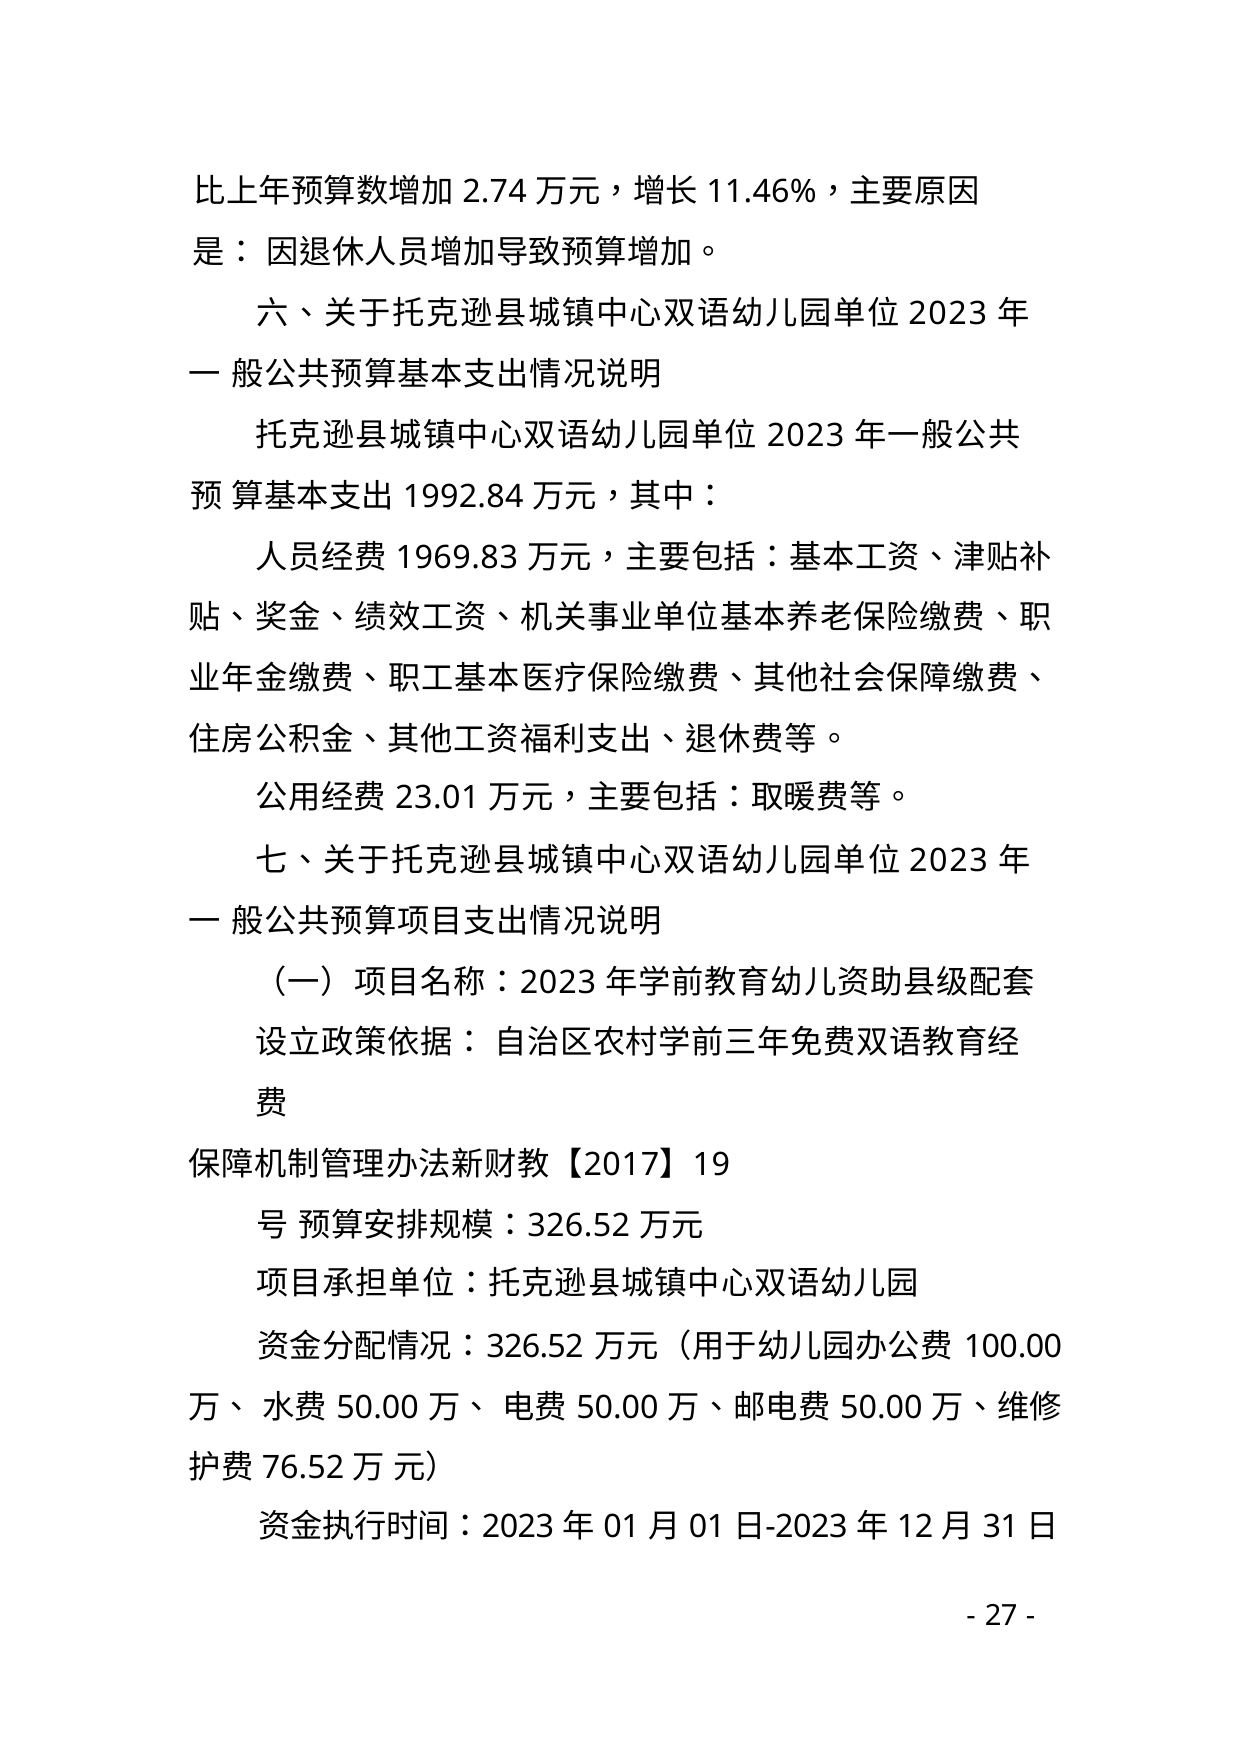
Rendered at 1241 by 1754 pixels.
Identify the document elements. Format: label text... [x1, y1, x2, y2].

text 托克逊县城镇中心双语幼儿园单位 2023 年一般公共预 算基本支出 1992.84 万元，其中： [190, 412, 1053, 517]
text （一）项目名称：2023 年学前教育幼儿资助县级配套 设立政策依据： 自治区农村学前三年免费双语教育经费 [254, 959, 1053, 1124]
text 项目承担单位：托克逊县城镇中心双语幼儿园 [256, 1263, 1063, 1303]
text 人员经费 1969.83 万元，主要包括：基本工资、津贴补 贴、奖金、绩效工资、机关事业单位基本养老保险缴费、职 业年金缴费、职工基本医疗保险缴费、其他社会保障缴费、 住房公积金、其他工资福利支出、退休费等。 [188, 534, 1053, 760]
text 保障机制管理办法新财教【2017】19 号 预算安排规模：326.52 万元 [188, 1141, 763, 1246]
text 资金执行时间：2023 年 01 月 01 日-2023 年 12 月 31 日 [186, 1505, 1059, 1545]
text 资金分配情况：326.52 万元（用于幼儿园办公费 100.00 万、 水费 50.00 万、 电费 50.00 万、邮电费 50.00 万、维修护费 76.52 万 元） [188, 1323, 1063, 1488]
text 六、关于托克逊县城镇中心双语幼儿园单位2023 年一 般公共预算基本支出情况说明 [188, 290, 1053, 395]
text 公用经费 23.01 万元，主要包括：取暖费等。 [255, 777, 1063, 817]
text 七、关于托克逊县城镇中心双语幼儿园单位2023 年一 般公共预算项目支出情况说明 [188, 837, 1053, 942]
text 比上年预算数增加 2.74 万元，增长 11.46%，主要原因是： 因退休人员增加导致预算增加。 [193, 168, 1043, 273]
